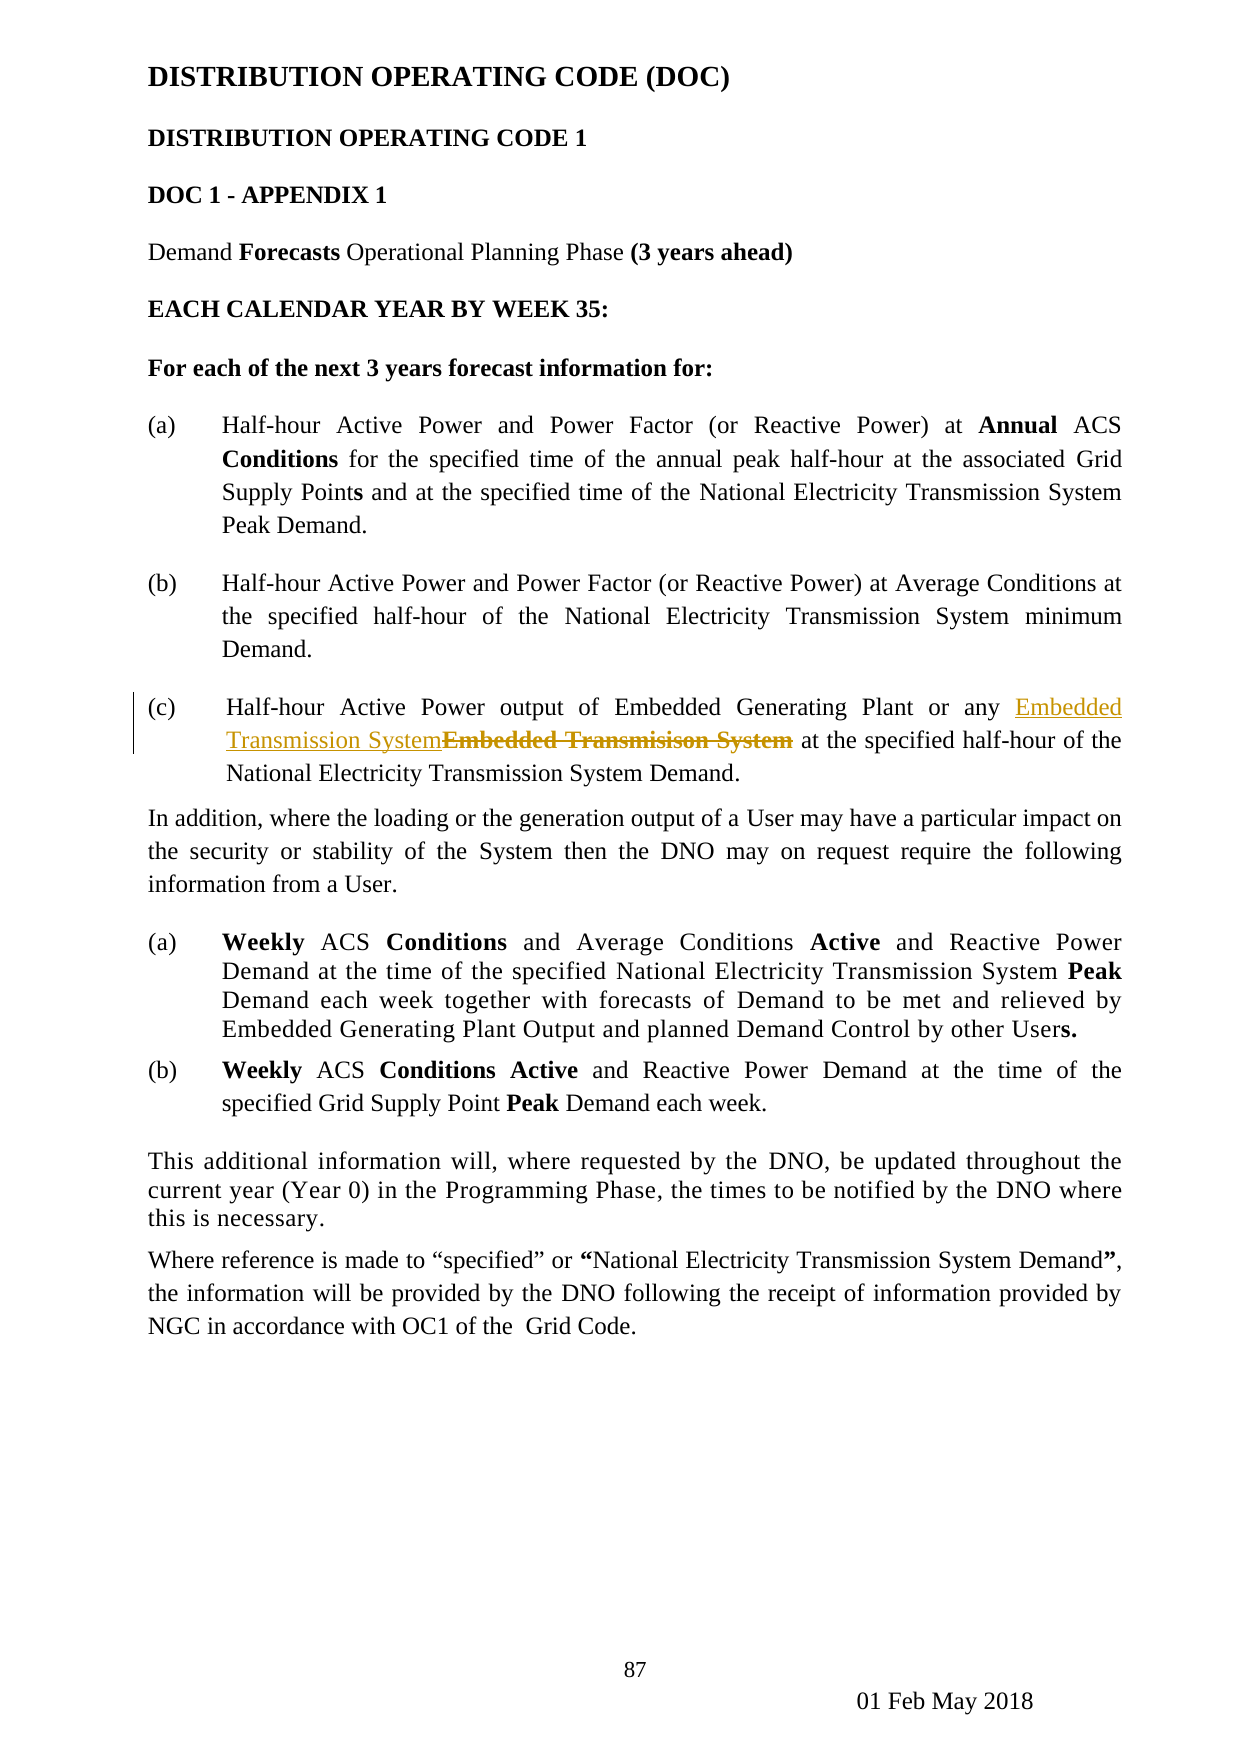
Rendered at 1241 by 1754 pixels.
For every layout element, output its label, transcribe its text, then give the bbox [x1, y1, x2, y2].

subtitle 1 - APPENDIX 1 [148, 181, 1122, 209]
text For each of the next 3 years forecast information for: [148, 353, 1122, 381]
text (c) Half-hour Active Power output of Embedded or any Embedded Transmission System at the specified half-hour of the National Electricity Transmission System Demand. [148, 692, 1122, 787]
text (b) Weekly Conditions Active and Reactive Power Demand at the time of the specified Grid Supply Point Peak Demand each week. [148, 1055, 1122, 1117]
text EACH CALENDAR YEAR BY WEEK 35: [148, 294, 1122, 323]
text This additional information will, where requested by the DNO, be updated throughout the current year (Year 0) in the Programming Phase, the times to be notified by the DNO where this is necessary. [148, 1146, 1122, 1232]
text (b) Half-hour Active Power and Power Factor (or Reactive Power) at Average Conditions at the specified half-hour of the National Electricity Transmission System minimum Demand. [148, 568, 1122, 662]
text (a) Weekly Conditions and Average Conditions Active and Reactive Power Demand at the time of the specified National Electricity Transmission System Peak Demand each week together with forecasts of Demand to be met and relieved by Embedded and planned Demand Control by other Users. [148, 927, 1122, 1042]
text Where reference is made to “specified” or “National Electricity Transmission System Demand”, the information will be provided by the DNO following the receipt of information provided by NGC in accordance with OC1 of the Grid Code. [148, 1245, 1122, 1339]
text In addition, where the loading or the generation output of a User may have a particular impact on the security or stability of the System then the DNO may on request require the following information from a User. [148, 803, 1122, 898]
text DISTRIBUTION OPERATING CODE 1 [148, 123, 1122, 151]
text Demand Forecasts Operational Planning Phase (3 years ahead) [148, 237, 1122, 265]
text (a) Half-hour Active Power and Power Factor (or Reactive Power) at Annual Conditions for the specified time of the annual peak half-hour at the associated Grid Supply Points and at the specified time of the National Electricity Transmission System Peak Demand. [148, 411, 1122, 538]
